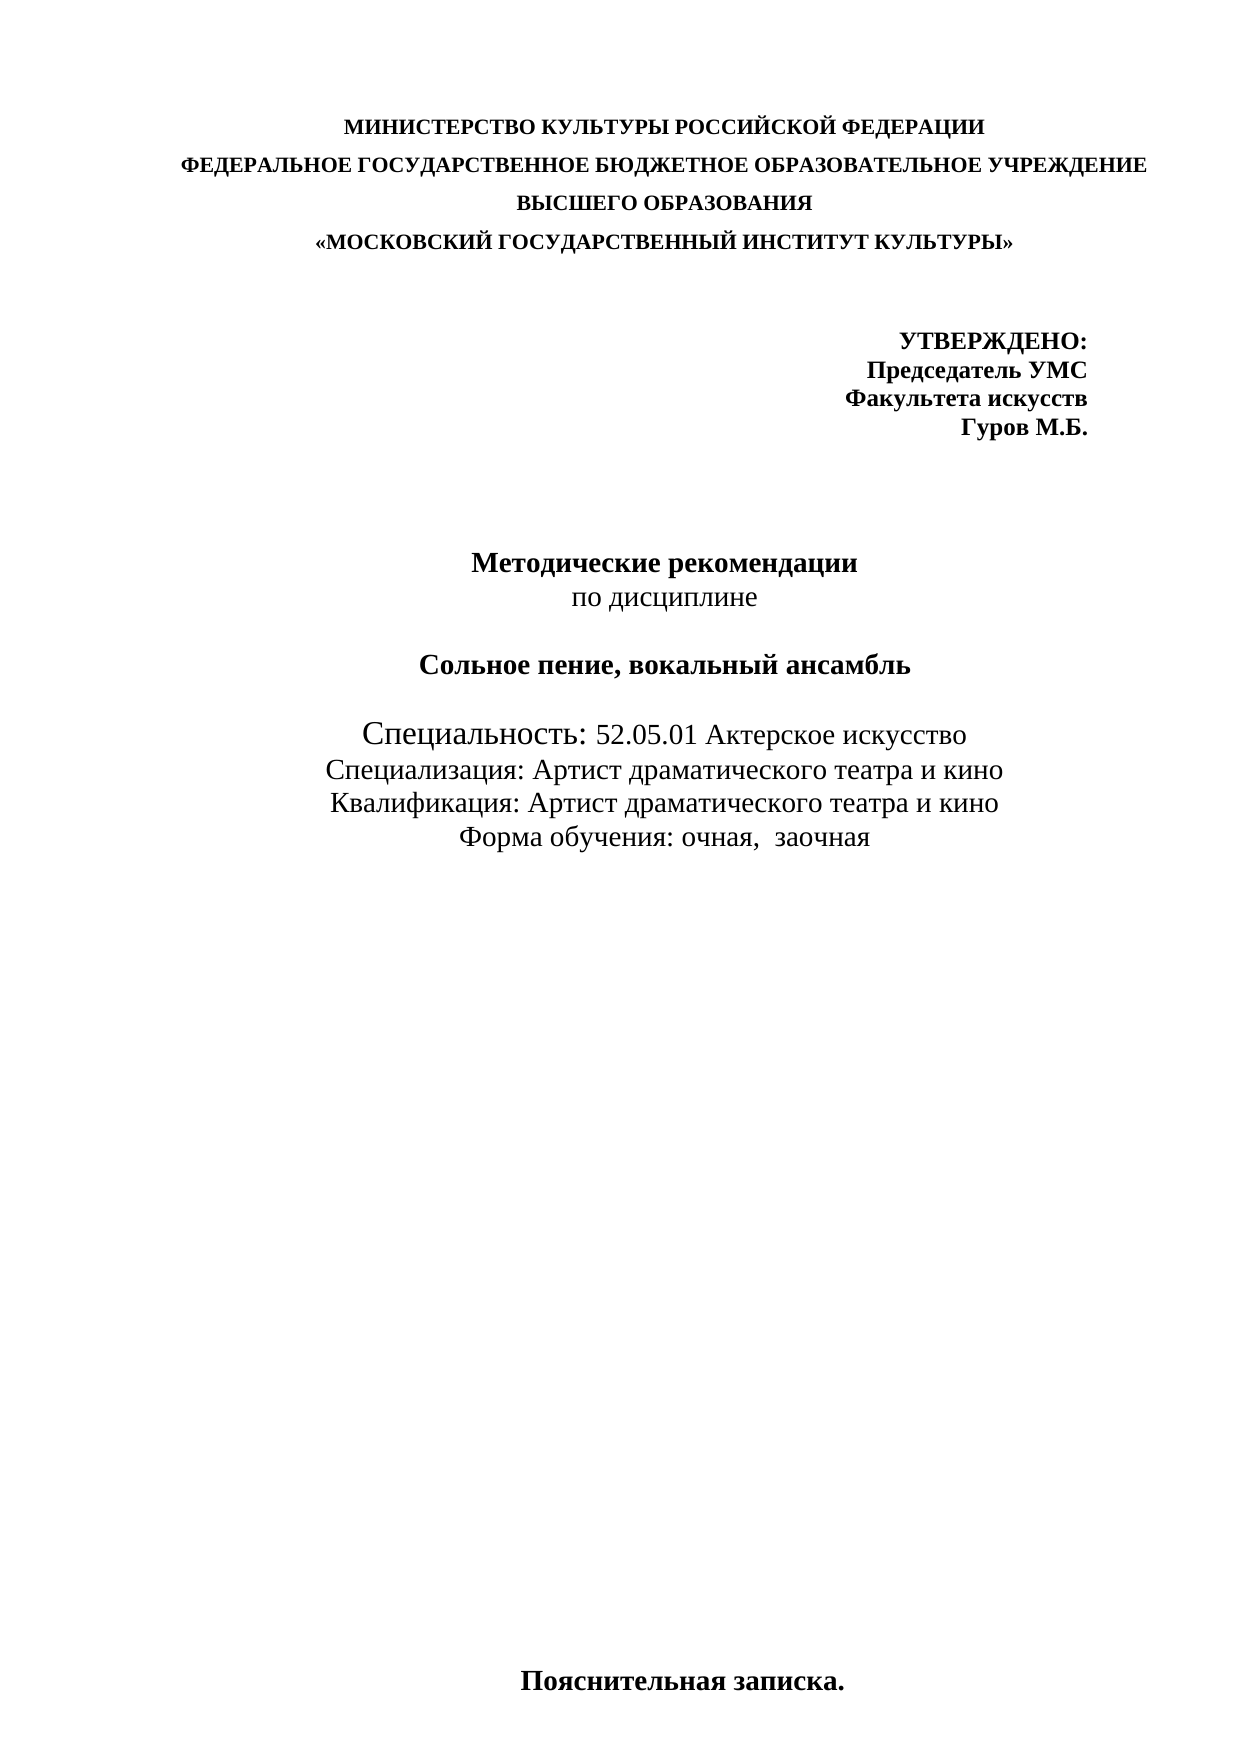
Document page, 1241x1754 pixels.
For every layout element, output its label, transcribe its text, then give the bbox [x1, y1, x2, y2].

text Сольное пение, вокальный ансамбль [313, 647, 1016, 681]
subtitle Специализация: Артист драматического театра и кино Квалификация: Артист драматического театра и кино Форма обучения: очная, заочная [313, 752, 1016, 852]
text Пояснительная записка. [206, 1663, 1159, 1697]
text ВЫСШЕГО ОБРАЗОВАНИЯ [516, 191, 1159, 216]
text Специальность: 52.05.01 Актерское искусство [313, 713, 1016, 752]
subtitle по дисциплине [313, 579, 1016, 613]
table_header УТВЕРЖДЕНО: Председатель УМС Факультета искусств Гуров М.Б. [656, 326, 1099, 441]
text МИНИСТЕРСТВО КУЛЬТУРЫ РОССИЙСКОЙ ФЕДЕРАЦИИ ФЕДЕРАЛЬНОЕ ГОСУДАРСТВЕННОЕ БЮДЖЕТНОЕ ОБРАЗОВАТЕЛЬНОЕ УЧРЕЖДЕНИЕ [181, 114, 1149, 178]
subtitle Методические рекомендации [313, 546, 1016, 579]
text «МОСКОВСКИЙ ГОСУДАРСТВЕННЫЙ ИНСТИТУТ КУЛЬТУРЫ» [313, 229, 1016, 254]
